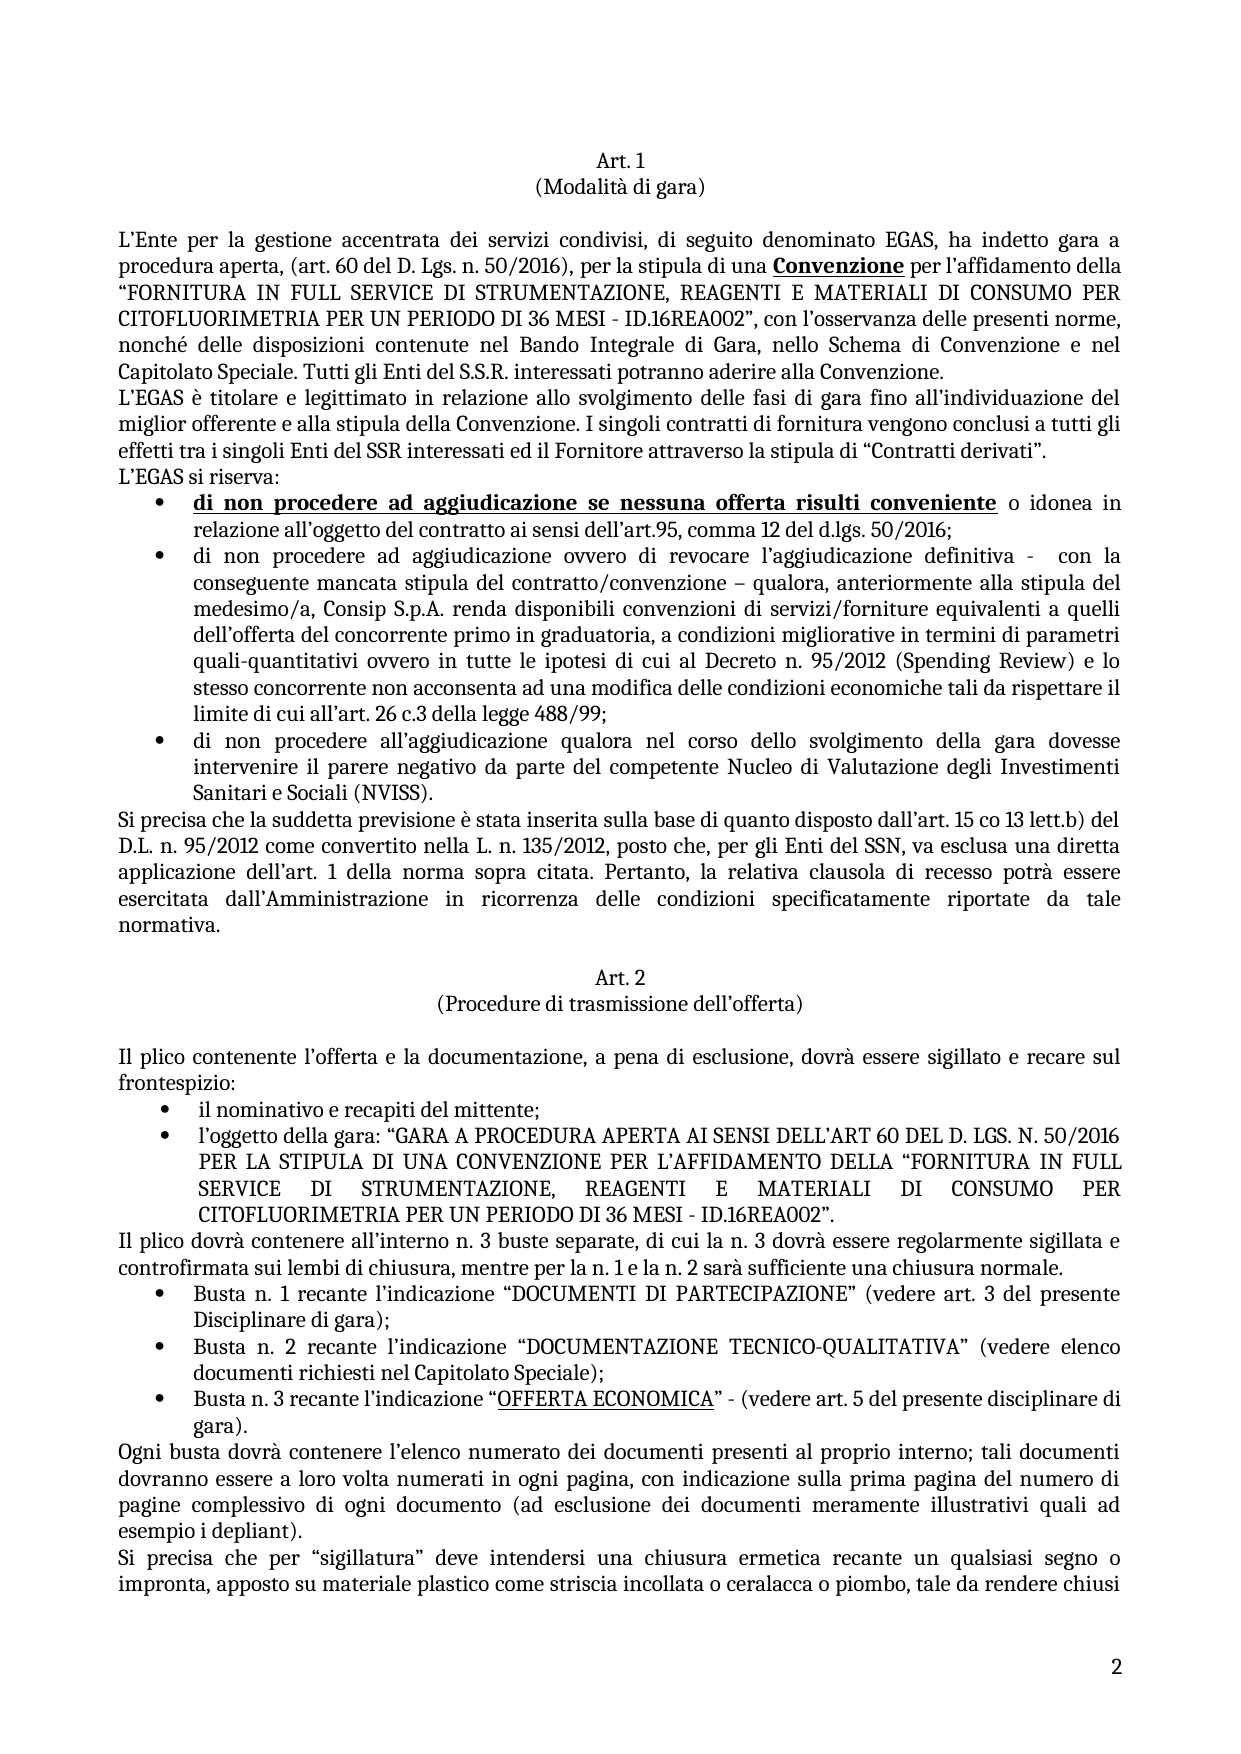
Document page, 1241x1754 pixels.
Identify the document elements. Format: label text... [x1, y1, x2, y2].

list di non procedere ad aggiudicazione ovvero di revocare l’aggiudicazione definitiva - con la conseguente mancata stipula del contratto/convenzione – qualora, anteriormente alla stipula del medesimo/a, Consip S.p.A. renda disponibili convenzioni di servizi/forniture equivalenti a quelli dell’offerta del concorrente primo in graduatoria, a condizioni migliorative in termini di parametri quali-quantitativi ovvero in tutte le ipotesi di cui al Decreto n. 95/2012 (Spending Review) e lo stesso concorrente non acconsenta ad una modifica delle condizioni economiche tali da rispettare il limite di cui all’art. 26 c.3 della legge 488/99; [156, 543, 1122, 727]
list Busta n. 1 recante l’indicazione “DOCUMENTI DI PARTECIPAZIONE” (vedere art. 3 del presente Disciplinare di gara); [156, 1281, 1122, 1333]
list il nominativo e recapiti del mittente; [161, 1096, 1122, 1123]
text Art. 2 [118, 964, 1122, 991]
list l’oggetto della gara: “GARA A PROCEDURA APERTA AI SENSI DELL’ART 60 DEL D. LGS. N. 50/2016 PER LA STIPULA DI UNA CONVENZIONE PER L’AFFIDAMENTO DELLA “FORNITURA IN FULL SERVICE DI STRUMENTAZIONE, REAGENTI E MATERIALI DI CONSUMO PER CITOFLUORIMETRIA PER UN PERIODO DI 36 MESI - ID.16REA002”. [161, 1123, 1122, 1228]
list di non procedere all’aggiudicazione qualora nel corso dello svolgimento della gara dovesse intervenire il parere negativo da parte del competente Nucleo di Valutazione degli Investimenti Sanitari e Sociali (NVISS). [156, 727, 1122, 806]
text Si precisa che la suddetta previsione è stata inserita sulla base di quanto disposto dall’art. 15 co 13 lett.b) del D.L. n. 95/2012 come convertito nella L. n. 135/2012, posto che, per gli Enti del SSN, va esclusa una diretta applicazione dell’art. 1 della norma sopra citata. Pertanto, la relativa clausola di recesso potrà essere esercitata dall’Amministrazione in ricorrenza delle condizioni specificatamente riportate da tale normativa. [118, 806, 1122, 938]
text (Procedure di trasmissione dell’offerta) [118, 991, 1122, 1017]
text L’EGAS si riserva: [118, 464, 1122, 490]
text Il plico dovrà contenere all’interno n. 3 buste separate, di cui la n. 3 dovrà essere regolarmente sigillata e controfirmata sui lembi di chiusura, mentre per la n. 1 e la n. 2 sarà sufficiente una chiusura normale. [118, 1228, 1122, 1281]
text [118, 1544, 1122, 1597]
text Ogni busta dovrà contenere l’elenco numerato dei documenti presenti al proprio interno; tali documenti dovranno essere a loro volta numerati in ogni pagina, con indicazione sulla prima pagina del numero di pagine complessivo di ogni documento (ad esclusione dei documenti meramente illustrativi quali ad esempio i depliant). [118, 1439, 1122, 1544]
list Busta n. 2 recante l’indicazione “DOCUMENTAZIONE TECNICO-QUALITATIVA” (vedere elenco documenti richiesti nel Capitolato Speciale); [156, 1333, 1122, 1386]
text Art. 1 [118, 148, 1122, 174]
text L’EGAS è titolare e legittimato in relazione allo svolgimento delle fasi di gara fino all’individuazione del miglior offerente e alla stipula della Convenzione. I singoli contratti di fornitura vengono conclusi a tutti gli effetti tra i singoli Enti del SSR interessati ed il Fornitore attraverso la stipula di “Contratti derivati”. [118, 385, 1122, 464]
text Il plico contenente l’offerta e la documentazione, a pena di esclusione, dovrà essere sigillato e recare sul frontespizio: [118, 1044, 1122, 1096]
text L’Ente per la gestione accentrata dei servizi condivisi, di seguito denominato EGAS, ha indetto gara a procedura aperta, (art. 60 del D. Lgs. n. 50/2016), per la stipula di una Convenzione per l’affidamento della “FORNITURA IN FULL SERVICE DI STRUMENTAZIONE, REAGENTI E MATERIALI DI CONSUMO PER CITOFLUORIMETRIA PER UN PERIODO DI 36 MESI - ID.16REA002”, con l’osservanza delle presenti norme, nonché delle disposizioni contenute nel Bando Integrale di Gara, nello Schema di Convenzione e nel Capitolato Speciale. Tutti gli Enti del S.S.R. interessati potranno aderire alla Convenzione. [118, 227, 1122, 385]
list Busta n. 3 recante l’indicazione “OFFERTA ECONOMICA” - (vedere art. 5 del presente disciplinare di gara). [156, 1386, 1122, 1439]
text (Modalità di gara) [118, 174, 1122, 200]
list di non procedere ad aggiudicazione se nessuna offerta risulti conveniente o idonea in relazione all’oggetto del contratto ai sensi dell’art.95, comma 12 del d.lgs. 50/2016; [156, 490, 1122, 543]
